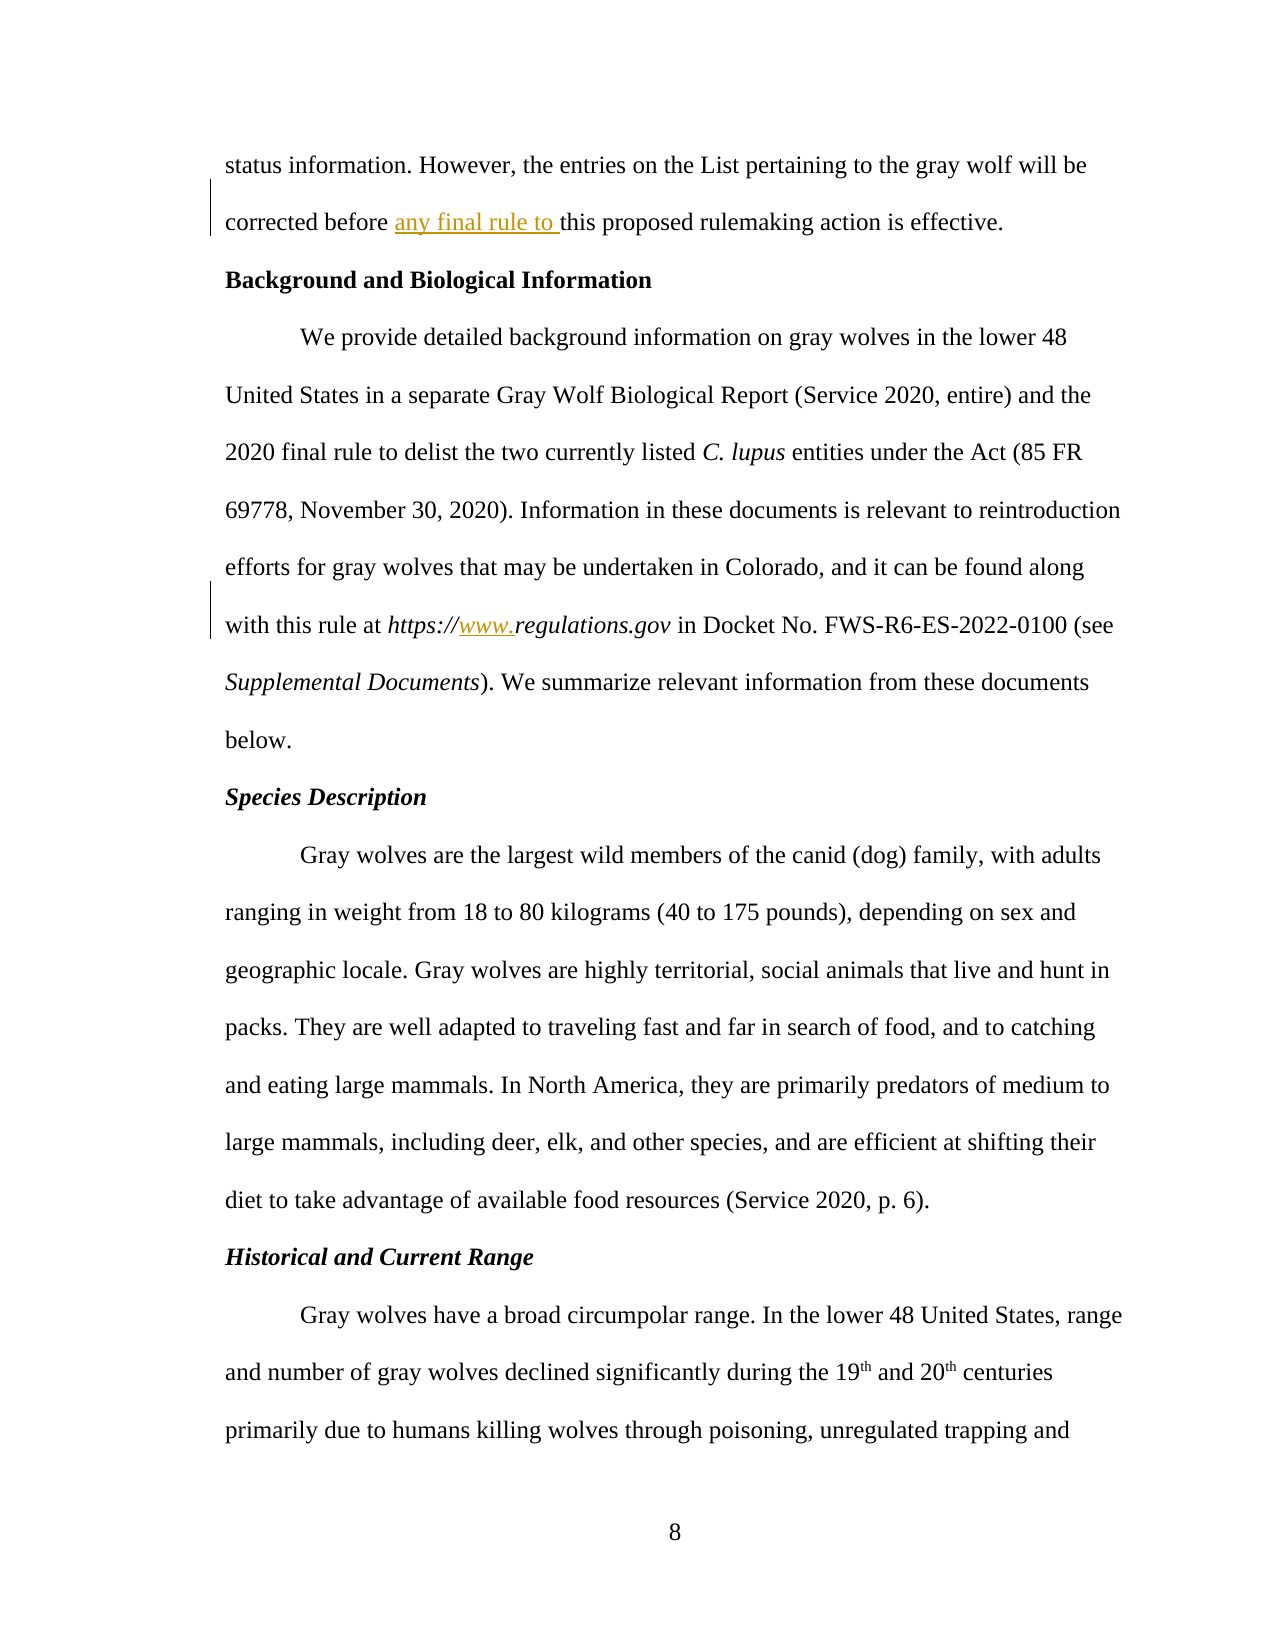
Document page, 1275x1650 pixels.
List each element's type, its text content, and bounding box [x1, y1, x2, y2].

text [225, 1300, 1125, 1444]
text Background and Biological Information [225, 265, 1125, 294]
text Gray wolves are the largest wild members of the canid (dog) family, with adults ranging in weight from 18 to 80 kilograms (40 to 175 pounds), depending on sex and geographic locale. Gray wolves are highly territorial, social animals that live and hunt in packs. They are well adapted to traveling fast and far in search of food, and to catching and eating large mammals. In North America, they are primarily predators of medium to large mammals, including deer, elk, and other species, and are efficient at shifting their diet to take advantage of available food resources (Service 2020, p. 6). [225, 840, 1125, 1214]
text Historical and Current Range [225, 1242, 1125, 1271]
text Species Description [225, 782, 1125, 811]
text We provide detailed background information on gray wolves in the lower 48 United States in a separate Gray Wolf Biological Report (Service 2020, entire) and the 2020 final rule to delist the two currently listed C. lupus entities under the Act (85 FR 69778, November 30, 2020). Information in these documents is relevant to reintroduction efforts for gray wolves that may be undertaken in Colorado, and it can be found along with this rule at https://regulations.gov in Docket No. FWS-R6-ES-2022-0100 (see Supplemental Documents). We summarize relevant information from these documents below. [225, 322, 1125, 754]
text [225, 150, 1125, 236]
